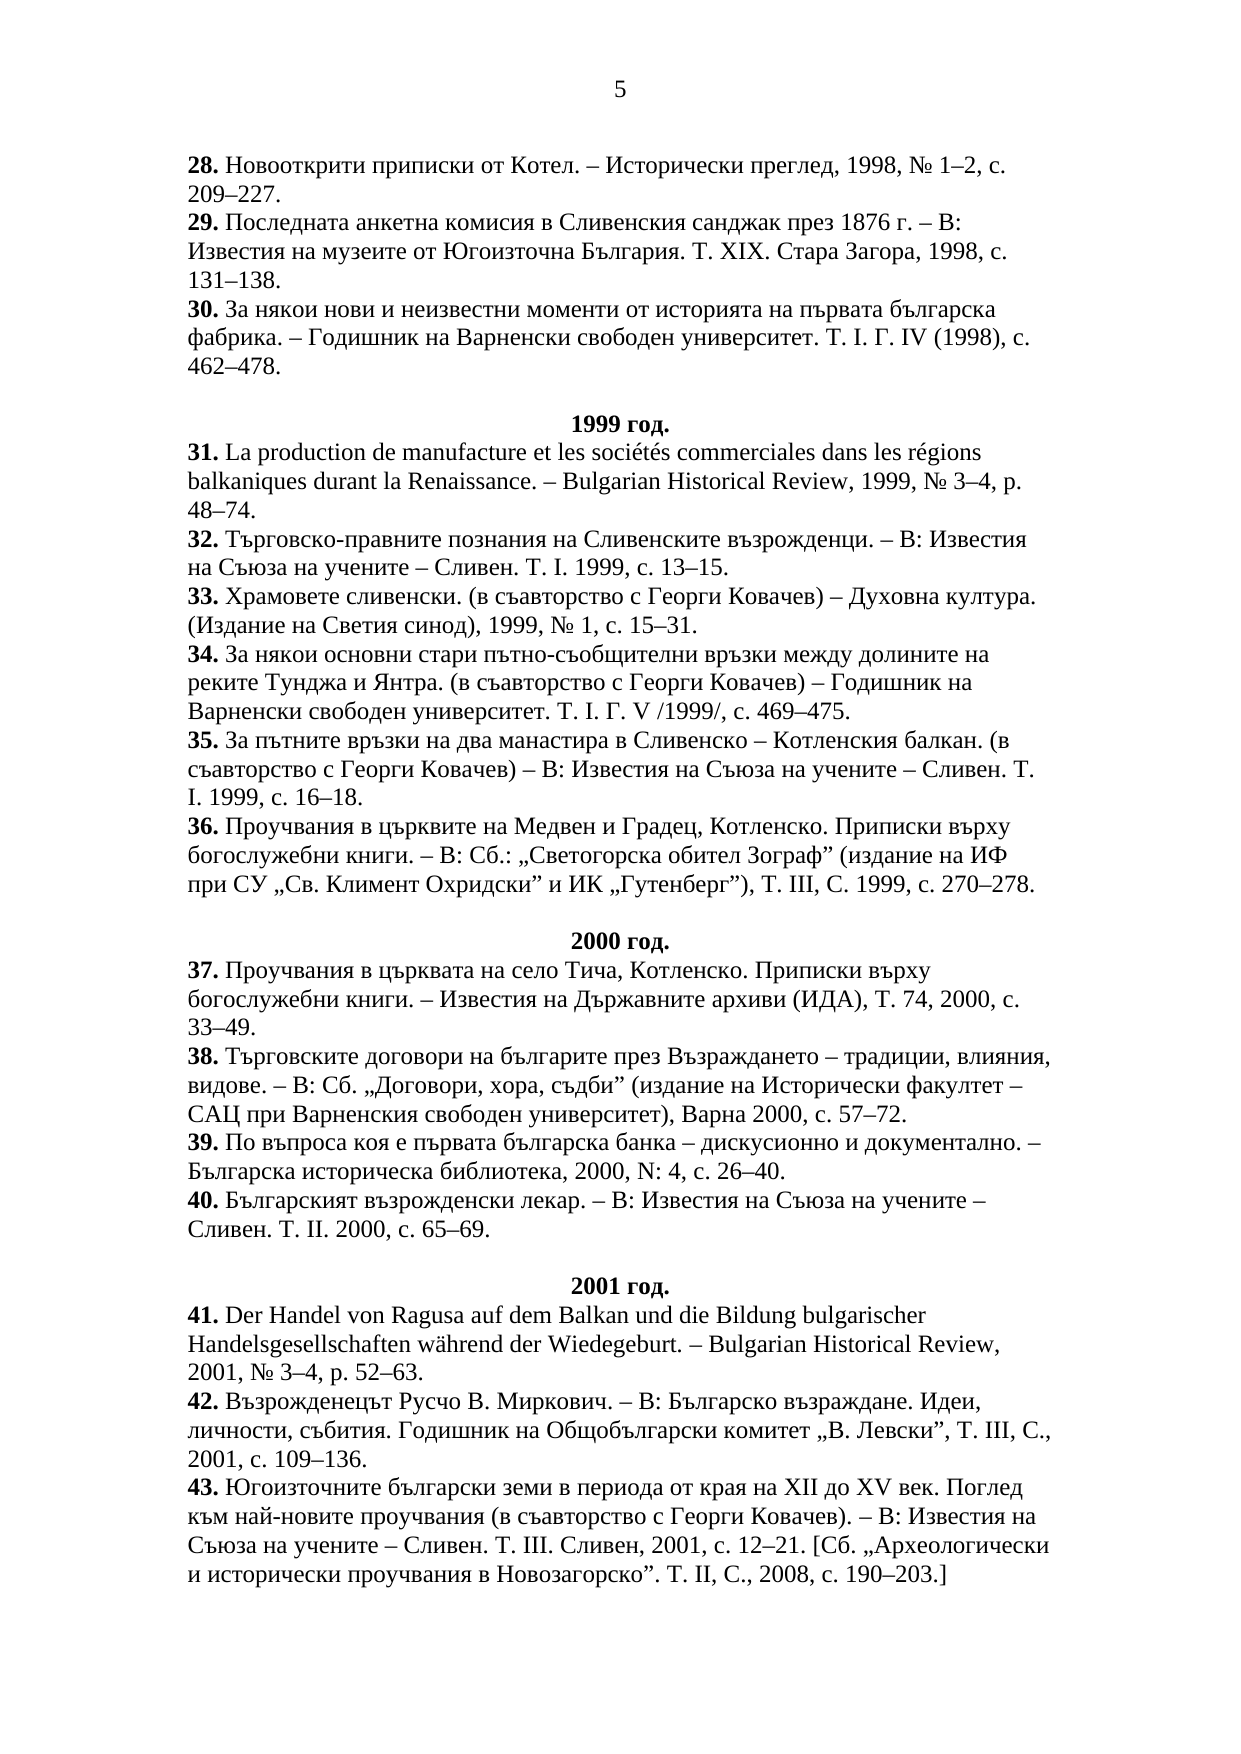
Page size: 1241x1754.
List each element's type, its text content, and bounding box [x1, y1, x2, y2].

text 28. Новооткрити приписки от Котел. – Исторически преглед, 1998, № 1–2, с. 209–227. [187, 150, 1053, 207]
text 36. Проучвания в църквите на Медвен и Градец, Котленско. Приписки върху богослужебни книги. – В: Сб.: „Светогорска обител Зограф” (издание на ИФ при СУ „Св. Климент Охридски” и ИК „Гутенберг”), T. III, С. 1999, с. 270–278. [187, 811, 1053, 897]
text 41. Der Handel von Ragusa auf dem Balkan und die Bildung bulgarischer Handelsgesellschaften während der Wiedegeburt. – Bulgarian Historical Review, 2001, № 3–4, p. 52–63. [187, 1300, 1053, 1386]
text 1999 год. [187, 409, 1053, 437]
text 31. La production de manufacture et les sociétés commerciales dans les régions balkaniques durant la Renaissance. – Bulgarian Historical Review, 1999, № 3–4, p. 48–74. [187, 437, 1053, 524]
text 38. Търговските договори на българите през Възраждането – традиции, влияния, видове. – В: Сб. „Договори, хора, съдби” (издание на Исторически факултет – САЦ при Варненския свободен университет), Варна 2000, с. 57–72. [187, 1041, 1053, 1127]
text 33. Храмовете сливенски. (в съавторство с Георги Ковачев) – Духовна култура. (Издание на Светия синод), 1999, № 1, с. 15–31. [187, 581, 1053, 639]
text 43. Югоизточните български земи в периода от края на ХІІ до ХV век. Поглед към най-новите проучвания (в съавторство с Георги Ковачев). – В: Известия на Съюза на учените – Сливен. Т. III. Сливен, 2001, с. 12–21. [Сб. „Археологически и исторически проучвания в Новозагорско”. Т. ІІ, С., 2008, с. 190–203.] [187, 1472, 1053, 1587]
text 37. Проучвания в църквата на село Тича, Котленско. Приписки върху богослужебни книги. – Известия на Държавните архиви (ИДА), Т. 74, 2000, с. 33–49. [187, 955, 1053, 1041]
text 39. По въпроса коя е първата българска банка – дискусионно и документално. – Българска историческа библиотека, 2000, N: 4, с. 26–40. [187, 1127, 1053, 1185]
text 32. Търговско-правните познания на Сливенските възрожденци. – В: Известия на Съюза на учените – Сливен. Т. I. 1999, с. 13–15. [187, 524, 1053, 581]
text 30. За някои нови и неизвестни моменти от историята на първата българска фабрика. – Годишник на Варненски свободен университет. Т. I. Г. IV (1998), с. 462–478. [187, 294, 1053, 380]
text 40. Българският възрожденски лекар. – В: Известия на Съюза на учените – Сливен. Т. II. 2000, с. 65–69. [187, 1185, 1053, 1242]
text 34. За някои основни стари пътно-съобщителни връзки между долините на реките Тунджа и Янтра. (в съавторство с Георги Ковачев) – Годишник на Варненски свободен университет. Т. I. Г. V /1999/, с. 469–475. [187, 639, 1053, 725]
text 35. За пътните връзки на два манастира в Сливенско – Котленския балкан. (в съавторство с Георги Ковачев) – В: Известия на Съюза на учените – Сливен. Т. I. 1999, с. 16–18. [187, 725, 1053, 811]
text 42. Възрожденецът Русчо В. Миркович. – В: Българско възраждане. Идеи, личности, събития. Годишник на Общобългарски комитет „В. Левски”, Т. III, С., 2001, с. 109–136. [187, 1386, 1053, 1472]
text 29. Последната анкетна комисия в Сливенския санджак през 1876 г. – В: Известия на музеите от Югоизточна България. Т. XIX. Стара Загора, 1998, с. 131–138. [187, 207, 1053, 294]
text 2001 год. [187, 1271, 1053, 1300]
text 2000 год. [187, 926, 1053, 955]
